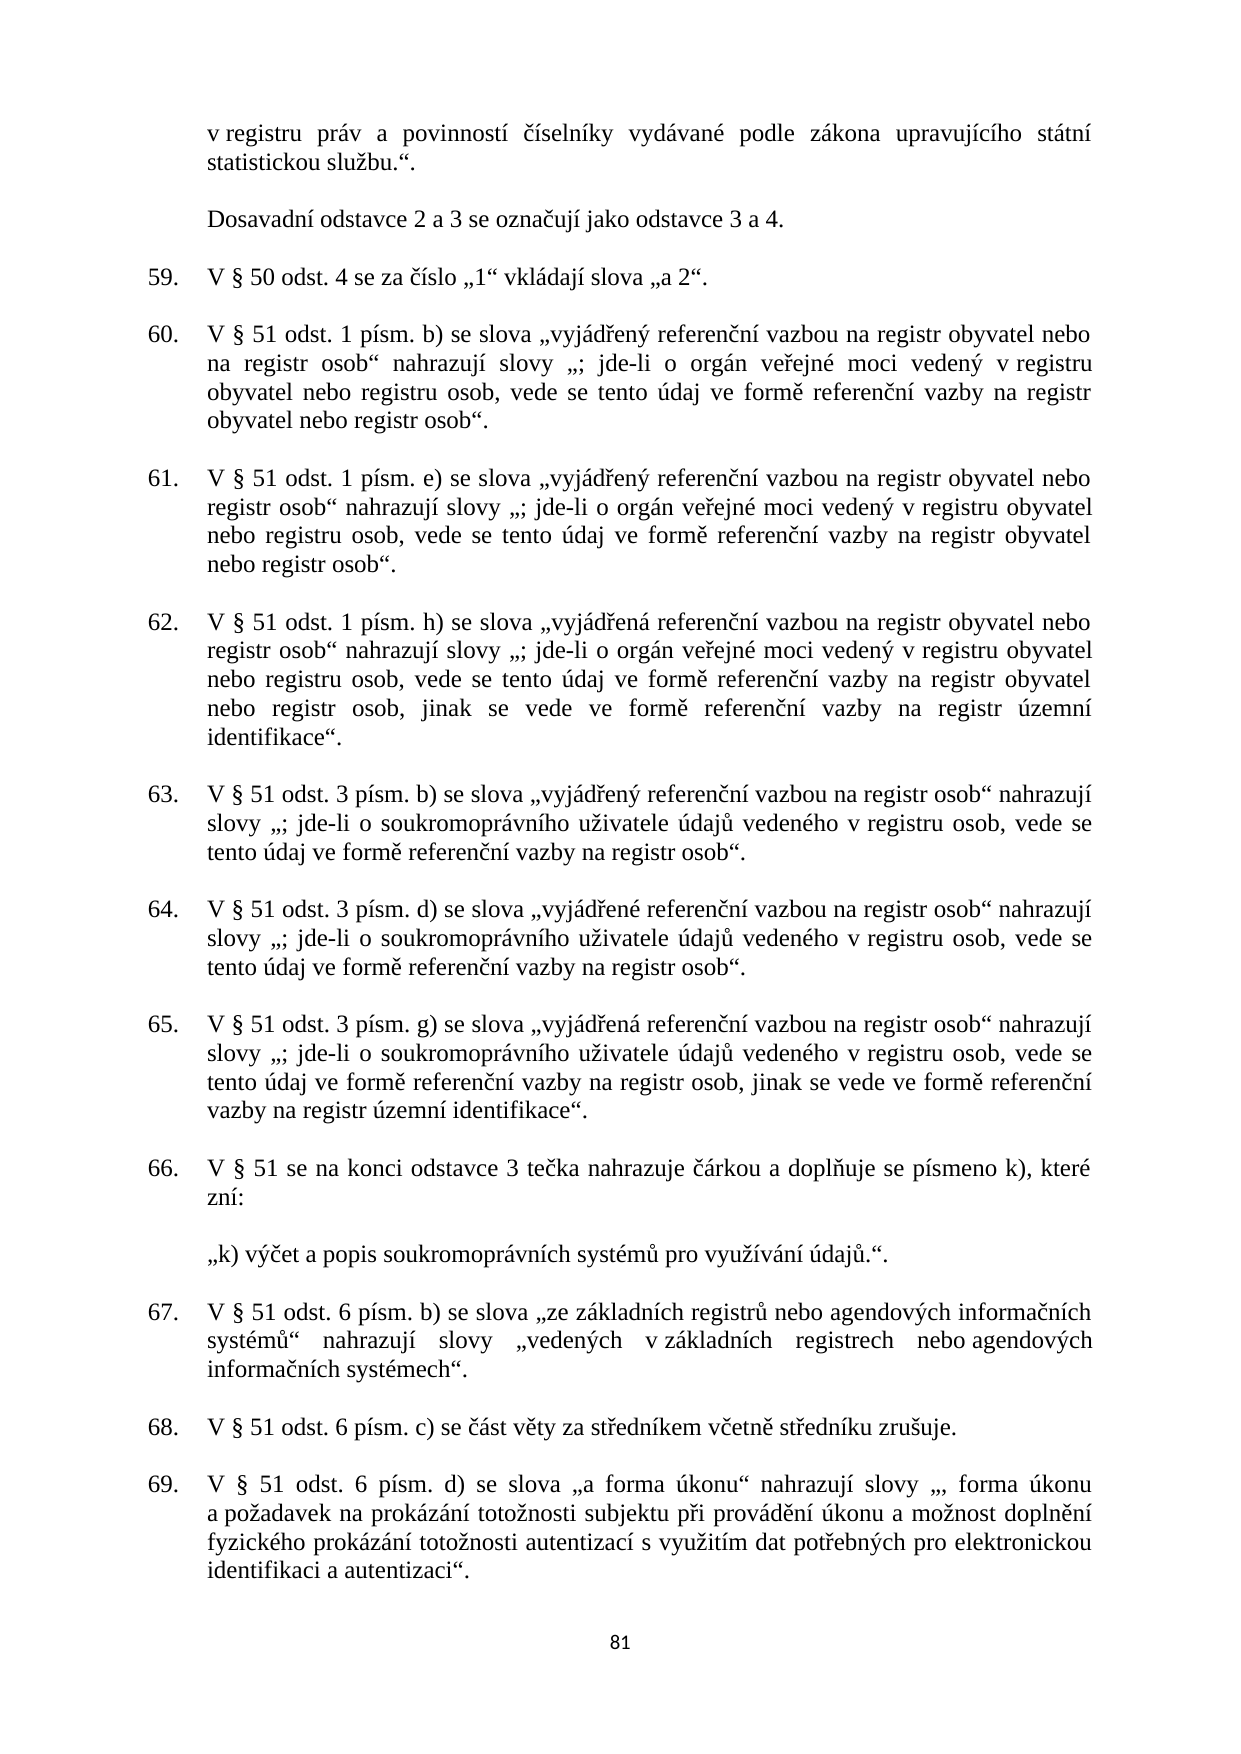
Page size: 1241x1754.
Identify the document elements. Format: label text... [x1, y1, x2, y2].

list V § 51 odst. 3 písm. g) se slova „vyjádřená referenční vazbou na registr osob“ nahrazují slovy „; jde-li o soukromoprávního uživatele údajů vedeného v registru osob, vede se tento údaj ve formě referenční vazby na registr osob, jinak se vede ve formě referenční vazby na registr územní identifikace“. [148, 1009, 1092, 1124]
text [207, 118, 1092, 176]
list V § 51 odst. 3 písm. d) se slova „vyjádřené referenční vazbou na registr osob“ nahrazují slovy „; jde-li o soukromoprávního uživatele údajů vedeného v registru osob, vede se tento údaj ve formě referenční vazby na registr osob“. [148, 894, 1092, 981]
list V § 51 se na konci odstavce 3 tečka nahrazuje čárkou a doplňuje se písmeno k), které zní: [148, 1153, 1092, 1211]
list V § 51 odst. 6 písm. d) se slova „a forma úkonu“ nahrazují slovy „, forma úkonu a požadavek na prokázání totožnosti subjektu při provádění úkonu a možnost doplnění fyzického prokázání totožnosti autentizací s využitím dat potřebných pro elektronickou identifikaci a autentizaci“. [148, 1469, 1092, 1584]
list V § 51 odst. 1 písm. e) se slova „vyjádřený referenční vazbou na registr obyvatel nebo registr osob“ nahrazují slovy „; jde-li o orgán veřejné moci vedený v registru obyvatel nebo registru osob, vede se tento údaj ve formě referenční vazby na registr obyvatel nebo registr osob“. [148, 463, 1092, 578]
list Dosavadní odstavce 2 a 3 se označují jako odstavce 3 a 4. [207, 204, 1092, 233]
list V § 51 odst. 6 písm. b) se slova „ze základních registrů nebo agendových informačních systémů“ nahrazují slovy „vedených v základních registrech nebo agendových informačních systémech“. [148, 1297, 1092, 1383]
list V § 51 odst. 6 písm. c) se část věty za středníkem včetně středníku zrušuje. [148, 1412, 1092, 1441]
list V § 50 odst. 4 se za číslo „1“ vkládají slova „a 2“. [148, 262, 1092, 291]
list V § 51 odst. 1 písm. b) se slova „vyjádřený referenční vazbou na registr obyvatel nebo na registr osob“ nahrazují slovy „; jde-li o orgán veřejné moci vedený v registru obyvatel nebo registru osob, vede se tento údaj ve formě referenční vazby na registr obyvatel nebo registr osob“. [148, 319, 1092, 434]
list „k) výčet a popis soukromoprávních systémů pro využívání údajů.“. [207, 1239, 1092, 1268]
list V § 51 odst. 3 písm. b) se slova „vyjádřený referenční vazbou na registr osob“ nahrazují slovy „; jde-li o soukromoprávního uživatele údajů vedeného v registru osob, vede se tento údaj ve formě referenční vazby na registr osob“. [148, 779, 1092, 866]
list V § 51 odst. 1 písm. h) se slova „vyjádřená referenční vazbou na registr obyvatel nebo registr osob“ nahrazují slovy „; jde-li o orgán veřejné moci vedený v registru obyvatel nebo registru osob, vede se tento údaj ve formě referenční vazby na registr obyvatel nebo registr osob, jinak se vede ve formě referenční vazby na registr územní identifikace“. [148, 607, 1092, 751]
